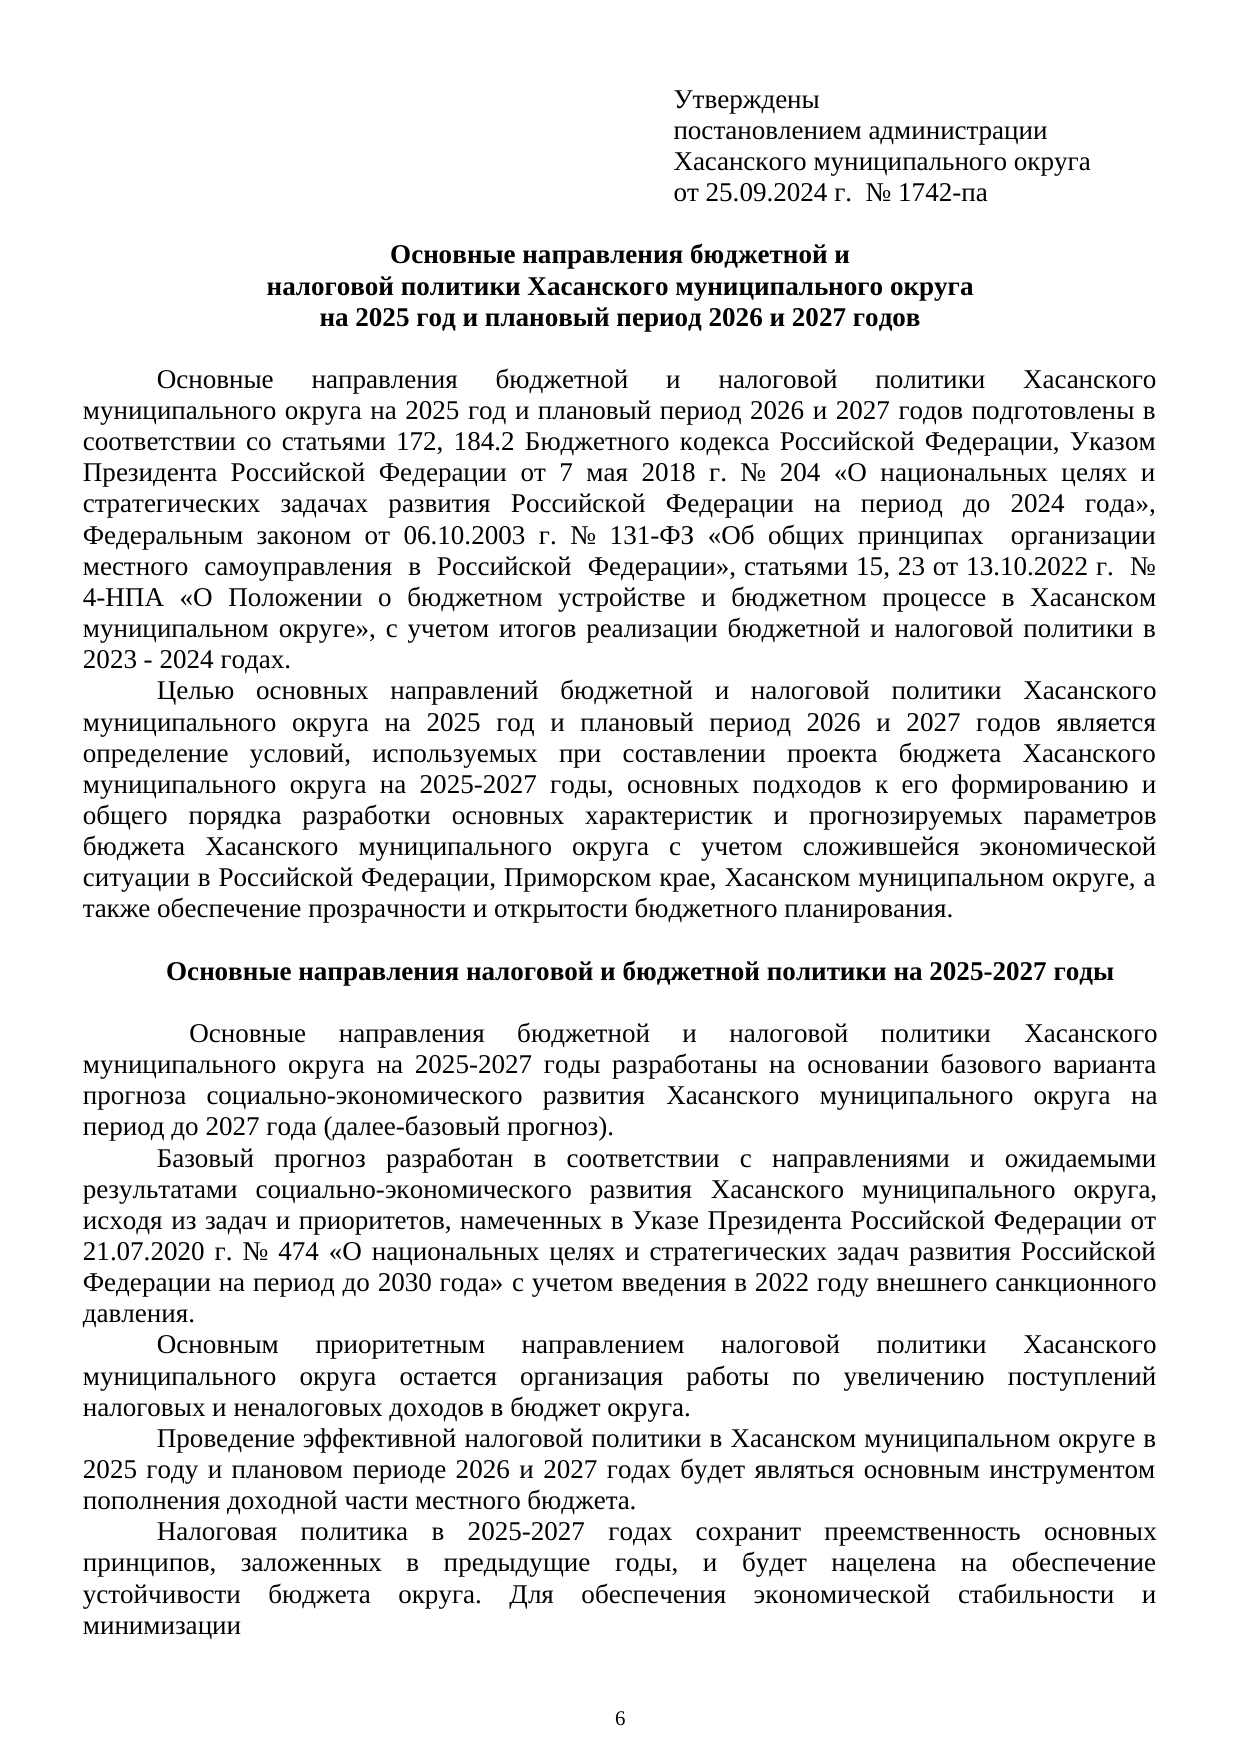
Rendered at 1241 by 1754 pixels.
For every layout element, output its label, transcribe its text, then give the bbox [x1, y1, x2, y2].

text на 2025 год и плановый период 2026 и 2027 годов [83, 301, 1157, 332]
text Основным приоритетным направлением налоговой политики Хасанского муниципального округа остается организация работы по увеличению поступлений налоговых и неналоговых доходов в бюджет округа. [83, 1328, 1157, 1422]
text Целью основных направлений бюджетной и налоговой политики Хасанского муниципального округа на 2025 год и плановый период 2026 и 2027 годов является определение условий, используемых при составлении проекта бюджета Хасанского муниципального округа на 2025-2027 годы, основных подходов к его формированию и общего порядка разработки основных характеристик и прогнозируемых параметров бюджета Хасанского муниципального округа с учетом сложившейся экономической ситуации в Российской Федерации, Приморском крае, Хасанском муниципальном округе, а также обеспечение прозрачности и открытости бюджетного планирования. [83, 674, 1157, 924]
text Основные направления бюджетной и налоговой политики Хасанского муниципального округа на 2025 год и плановый период 2026 и 2027 годов подготовлены в соответствии со статьями 172, 184.2 Бюджетного кодекса Российской Федерации, Указом Президента Российской Федерации от 7 мая 2018 г. № 204 «О национальных целях и стратегических задачах развития Российской Федерации на период до 2024 года», Федеральным законом от 06.10.2003 г. № 131-ФЗ «Об общих принципах организации местного самоуправления в Российской Федерации», статьями 15, 23 от 13.10.2022 г. № 4-НПА «О Положении о бюджетном устройстве и бюджетном процессе в Хасанском муниципальном округе», с учетом итогов реализации бюджетной и налоговой политики в 2023 - 2024 годах. [83, 363, 1157, 674]
text Налоговая политика в 2025-2027 годах сохранит преемственность основных принципов, заложенных в предыдущие годы, и будет нацелена на обеспечение устойчивости бюджета округа. Для обеспечения экономической стабильности и минимизации [83, 1515, 1157, 1640]
text Основные направления бюджетной и налоговой политики Хасанского муниципального округа на 2025-2027 годы разработаны на основании базового варианта прогноза социально-экономического развития Хасанского муниципального округа на период до 2027 года (далее-базовый прогноз). [83, 1017, 1157, 1142]
text Утверждены [673, 83, 1157, 114]
text от 25.09.2024 г. № 1742-па [673, 176, 1157, 207]
text Основные направления бюджетной и [83, 238, 1157, 269]
text Основные направления налоговой и бюджетной политики на 2025-2027 годы [83, 955, 1157, 986]
text Проведение эффективной налоговой политики в Хасанском муниципальном округе в 2025 году и плановом периоде 2026 и 2027 годах будет являться основным инструментом пополнения доходной части местного бюджета. [83, 1422, 1157, 1515]
text налоговой политики Хасанского муниципального округа [83, 269, 1157, 301]
text Базовый прогноз разработан в соответствии с направлениями и ожидаемыми результатами социально-экономического развития Хасанского муниципального округа, исходя из задач и приоритетов, намеченных в Указе Президента Российской Федерации от 21.07.2020 г. № 474 «О национальных целях и стратегических задач развития Российской Федерации на период до 2030 года» с учетом введения в 2022 году внешнего санкционного давления. [83, 1142, 1157, 1328]
text постановлением администрации [673, 114, 1157, 145]
text Хасанского муниципального округа [673, 145, 1157, 176]
